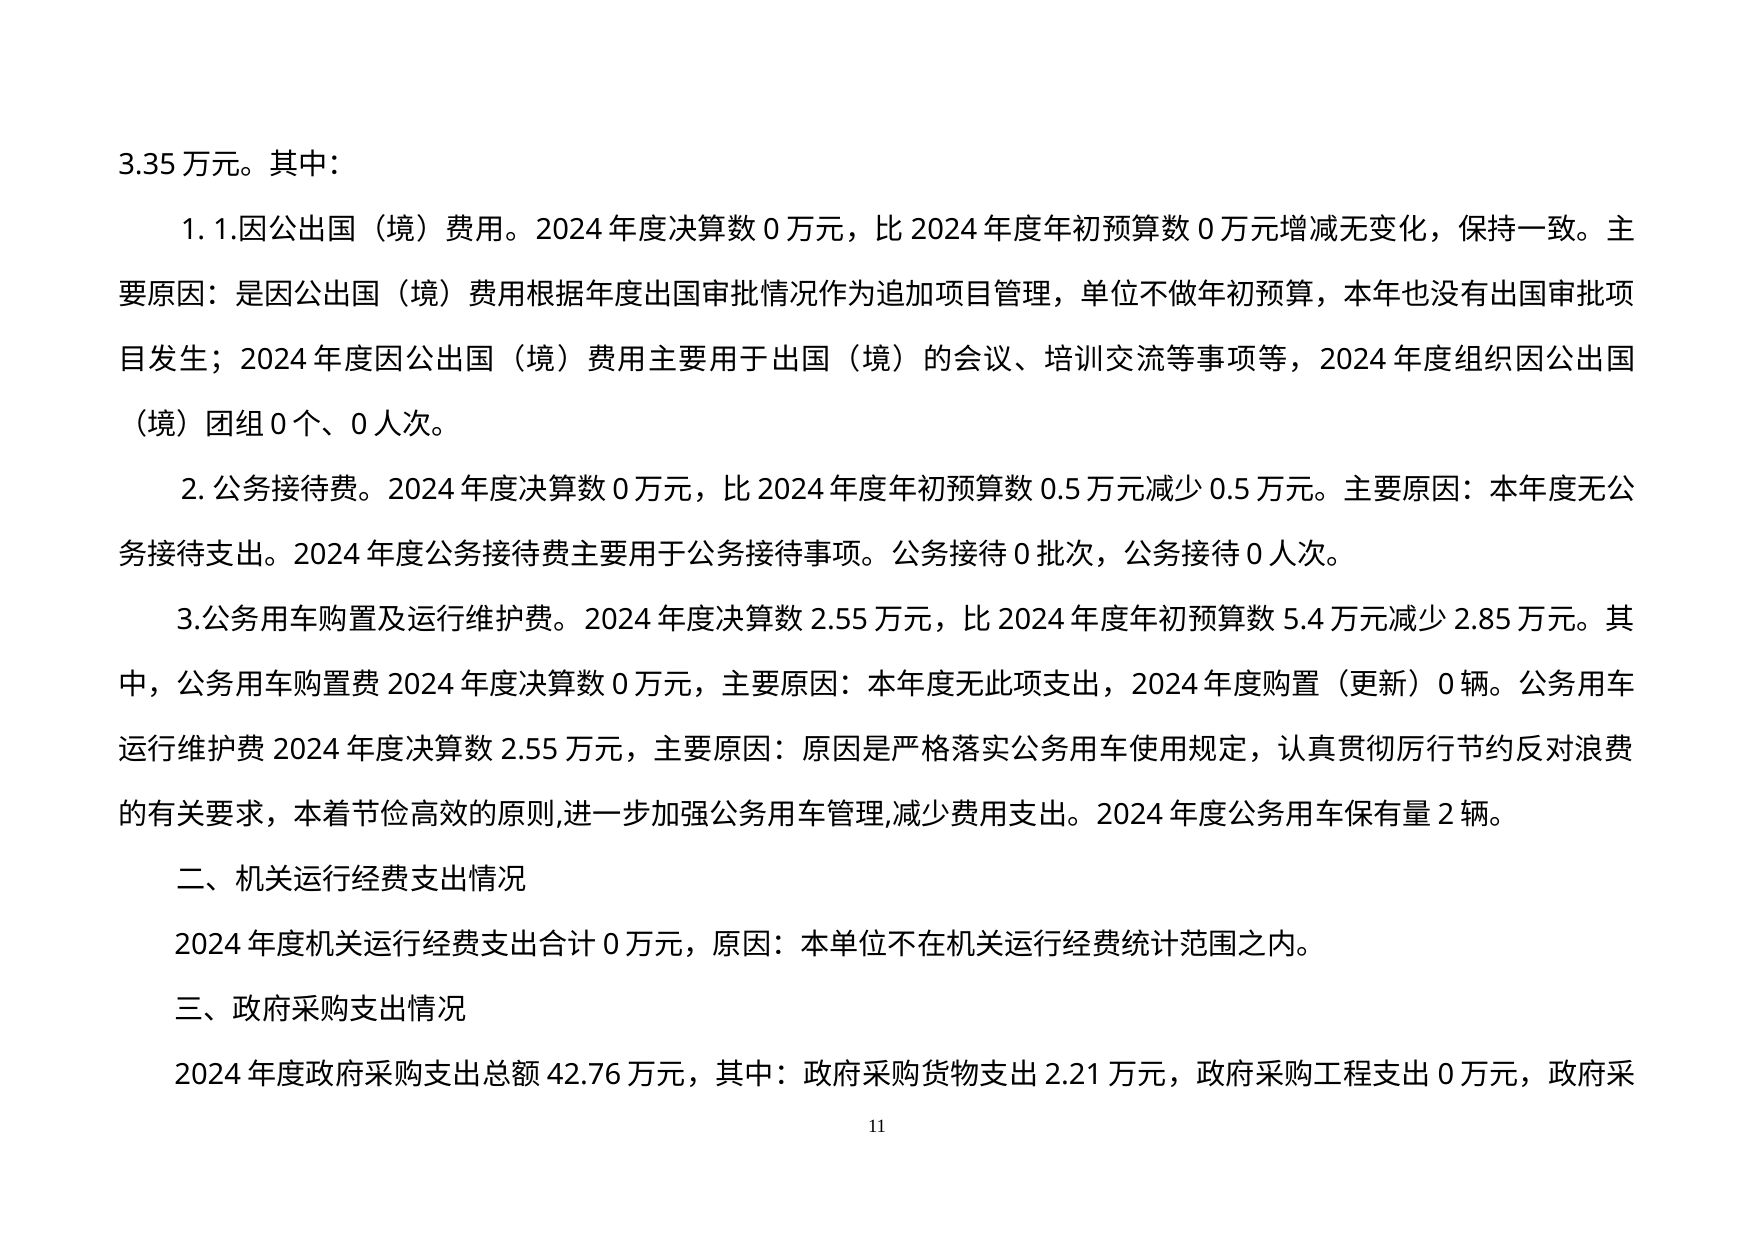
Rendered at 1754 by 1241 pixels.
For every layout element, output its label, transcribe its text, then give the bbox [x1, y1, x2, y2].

text 二、机关运行经费支出情况 [118, 844, 1636, 909]
text 三、政府采购支出情况 [174, 974, 1636, 1039]
text 2024年度机关运行经费支出合计0万元，原因：本单位不在机关运行经费统计范围之内。 [118, 909, 1636, 974]
text 1. 1.因公出国（境）费用。2024年度决算数0万元，比2024年度年初预算数0万元增减无变化，保持一致。主要原因：是因公出国（境）费用根据年度出国审批情况作为追加项目管理，单位不做年初预算，本年也没有出国审批项目发生；2024年度因公出国（境）费用主要用于出国（境）的会议、培训交流等事项等，2024年度组织因公出国（境）团组0个、0人次。 [118, 194, 1636, 454]
text 3.公务用车购置及运行维护费。2024年度决算数2.55万元，比2024年度年初预算数5.4万元减少2.85万元。其中，公务用车购置费2024年度决算数0万元，主要原因：本年度无此项支出，2024年度购置（更新）0辆。公务用车运行维护费2024年度决算数2.55万元，主要原因：原因是严格落实公务用车使用规定，认真贯彻厉行节约反对浪费的有关要求，本着节俭高效的原则,进一步加强公务用车管理,减少费用支出。2024年度公务用车保有量2辆。 [118, 584, 1636, 844]
text 2. 公务接待费。2024年度决算数0万元，比2024年度年初预算数0.5万元减少0.5万元。主要原因：本年度无公务接待支出。2024年度公务接待费主要用于公务接待事项。公务接待0批次，公务接待0人次。 [118, 454, 1636, 584]
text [118, 1039, 1636, 1104]
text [118, 129, 1636, 194]
